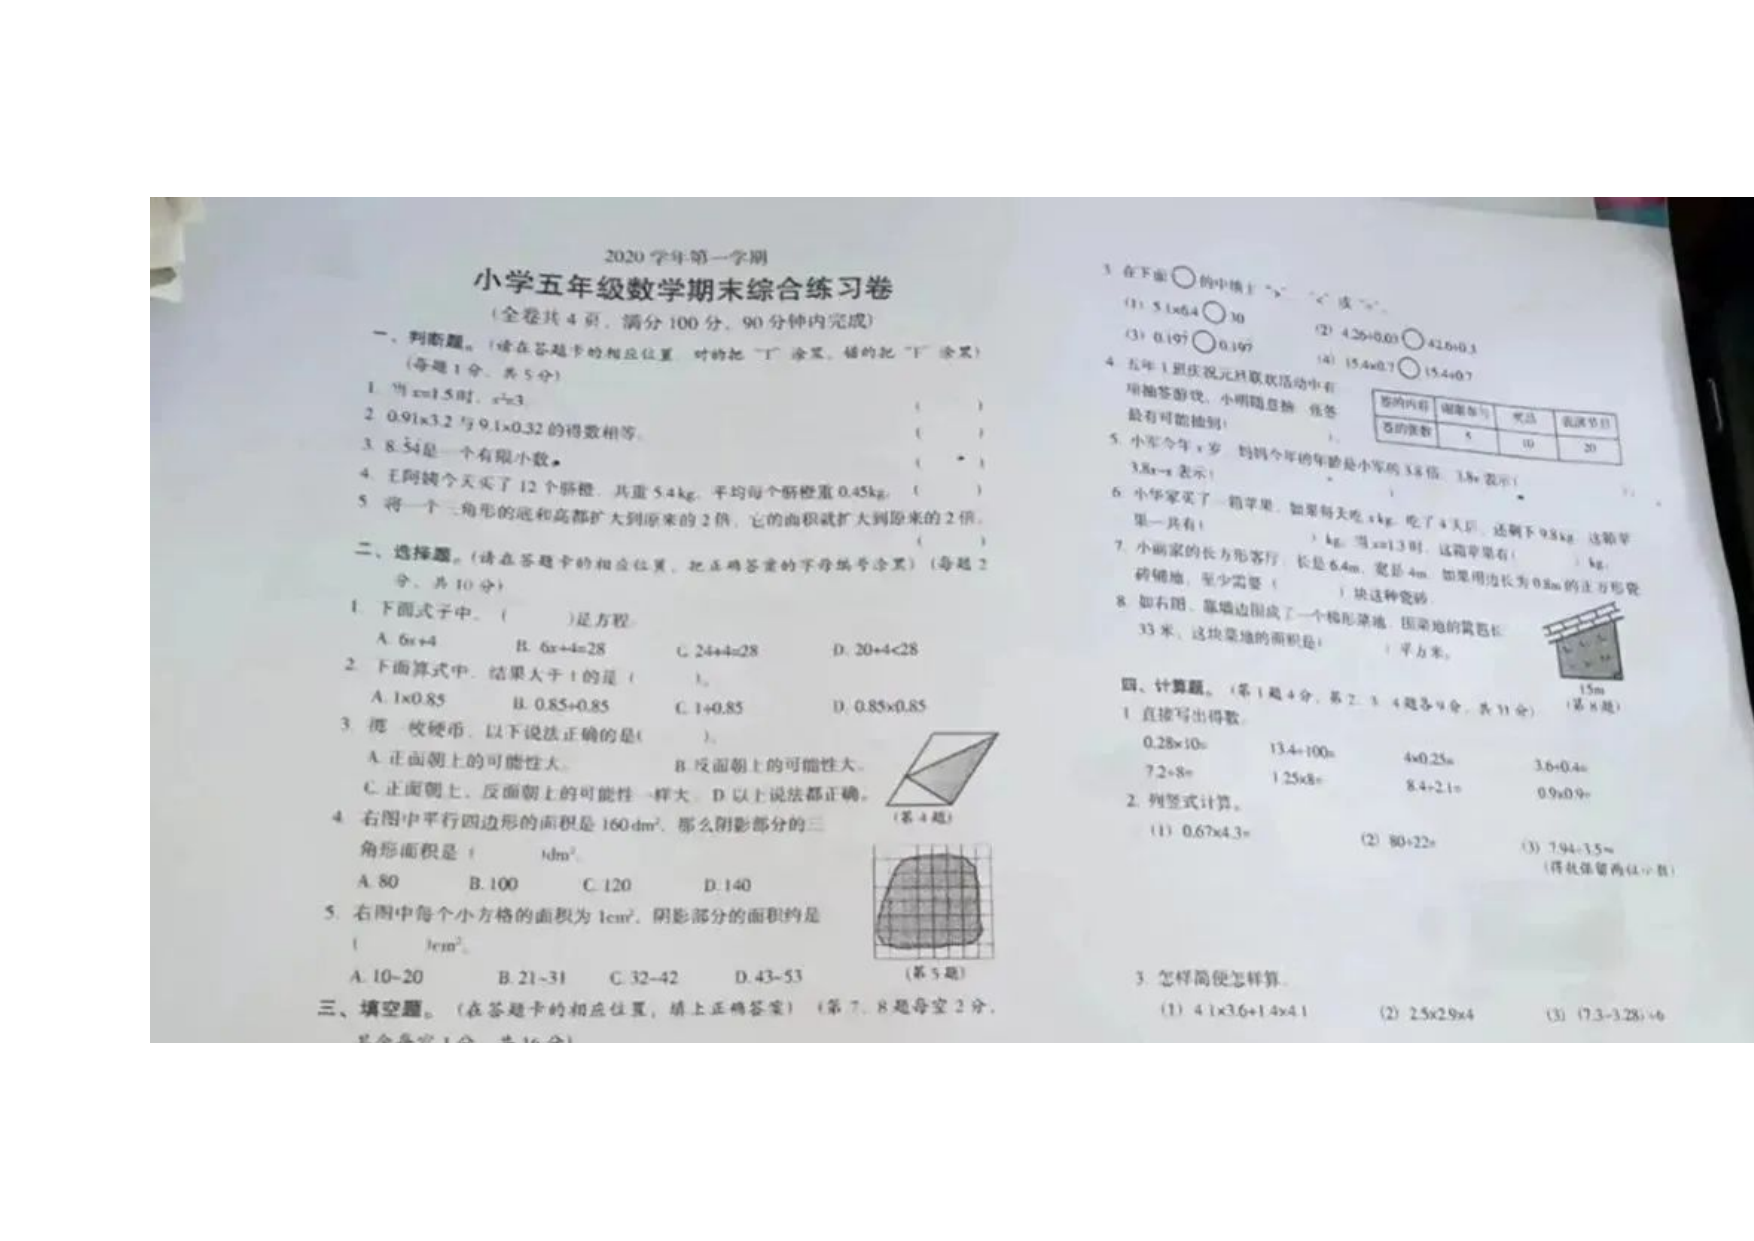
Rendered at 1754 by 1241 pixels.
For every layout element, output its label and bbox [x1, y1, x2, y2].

picture [150, 197, 1754, 1043]
